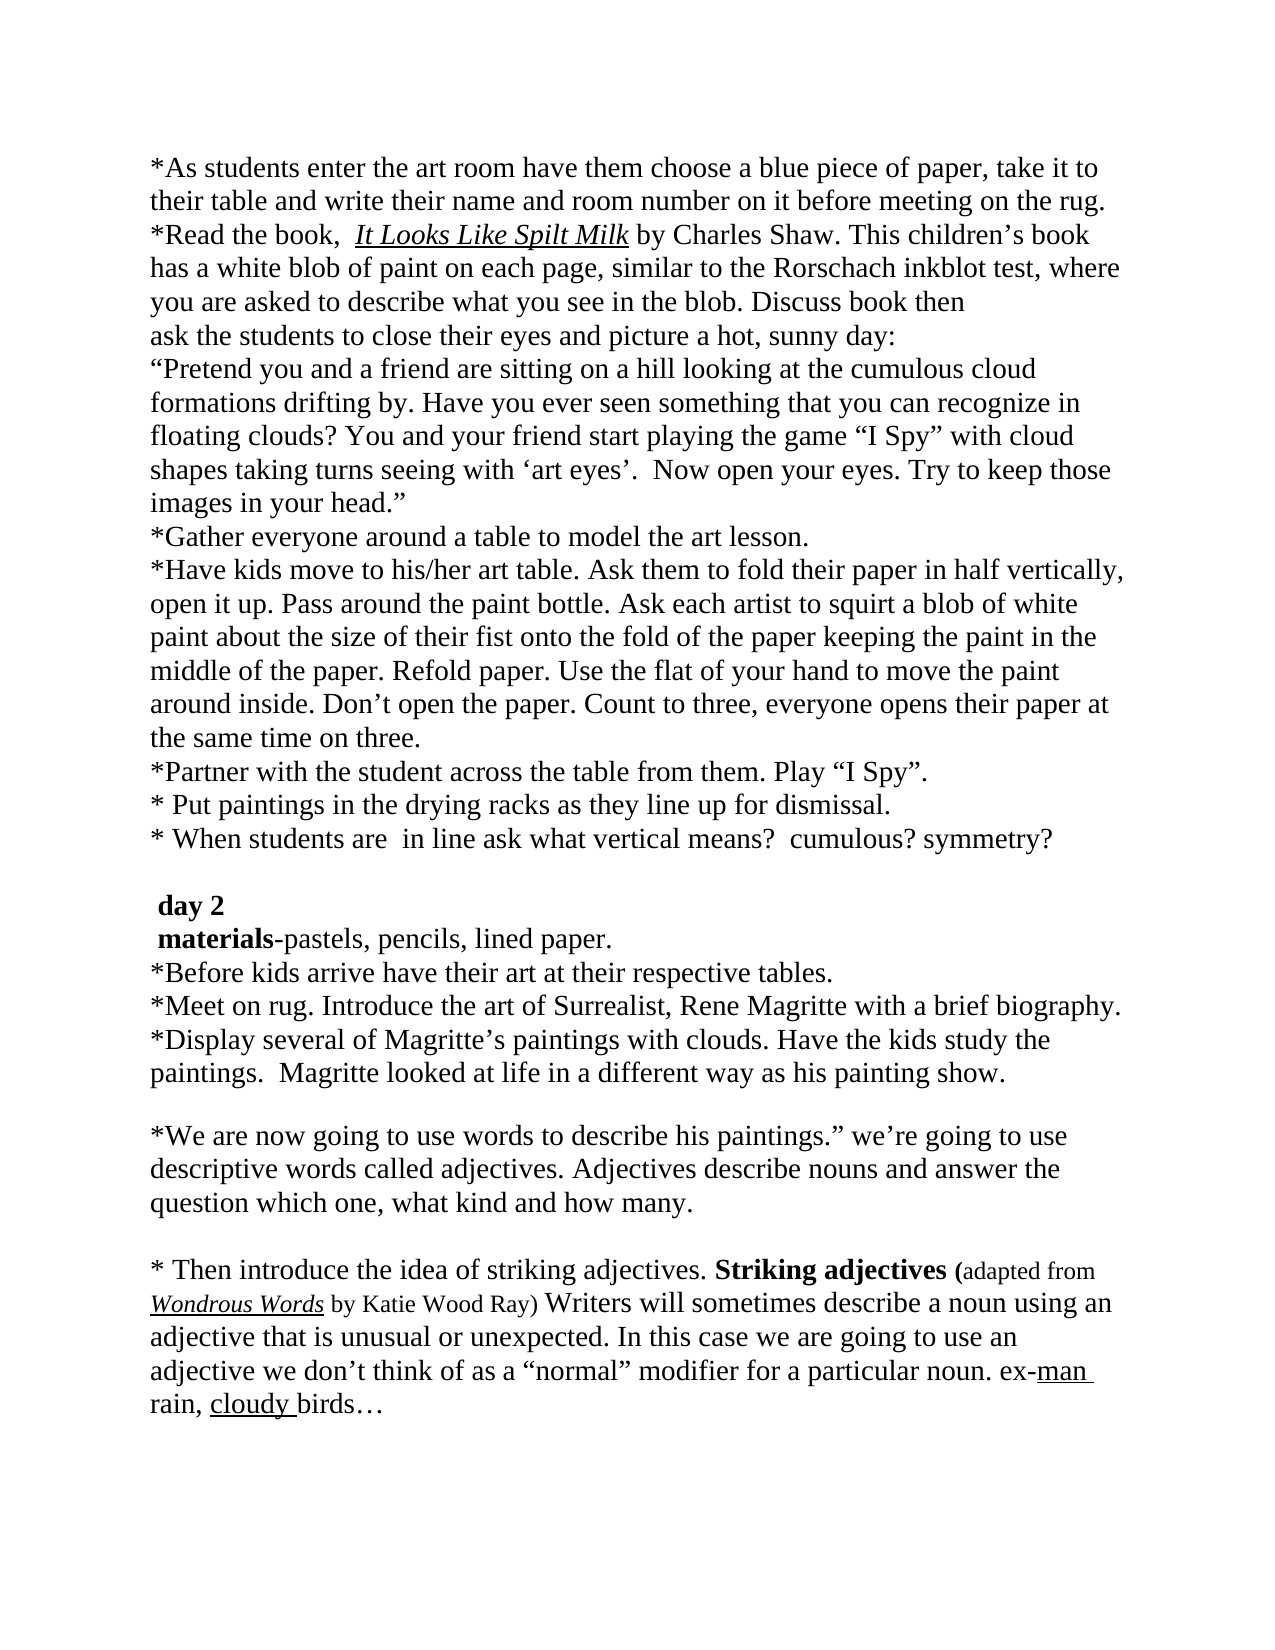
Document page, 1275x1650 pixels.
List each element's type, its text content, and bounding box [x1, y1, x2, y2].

text * Then introduce the idea of striking adjectives. Striking adjectives (adapted from Wondrous Words by Katie Wood Ray) Writers will sometimes describe a noun using an adjective that is unusual or unexpected. In this case we are going to use an adjective we don’t think of as a “normal” modifier for a particular noun. ex-man rain, cloudy birds… [150, 1252, 1125, 1420]
text ask the students to close their eyes and picture a hot, sunny day: [150, 318, 1125, 351]
text * When students are in line ask what vertical means? cumulous? symmetry? [150, 821, 1125, 854]
text *Partner with the student across the table from them. Play “I Spy”. [150, 754, 1125, 787]
text day 2 [150, 888, 1125, 921]
text *Read the book, It Looks Like Spilt Milk by Charles Shaw. This children’s book has a white blob of paint on each page, similar to the Rorschach inkblot test, where you are asked to describe what you see in the blob. Discuss book then [150, 217, 1125, 318]
text *As students enter the art room have them choose a blue piece of paper, take it to their table and write their name and room number on it before meeting on the rug. [150, 150, 1125, 217]
text *We are now going to use words to describe his paintings.” we’re going to use descriptive words called adjectives. Adjectives describe nouns and answer the question which one, what kind and how many. [150, 1118, 1125, 1218]
text *Meet on rug. Introduce the art of Surrealist, Rene Magritte with a brief biography. [150, 988, 1125, 1022]
text materials-pastels, pencils, lined paper. [150, 921, 1125, 955]
text * Put paintings in the drying racks as they line up for dismissal. [150, 787, 1125, 821]
text “Pretend you and a friend are sitting on a hill looking at the cumulous cloud formations drifting by. Have you ever seen something that you can recognize in floating clouds? You and your friend start playing the game “I Spy” with cloud shapes taking turns seeing with ‘art eyes’. Now open your eyes. Try to keep those images in your head.” [150, 351, 1125, 519]
text *Before kids arrive have their art at their respective tables. [150, 955, 1125, 988]
text *Gather everyone around a table to model the art lesson. [150, 519, 1125, 552]
text *Display several of Magritte’s paintings with clouds. Have the kids study the paintings. Magritte looked at life in a different way as his painting show. [150, 1022, 1125, 1089]
text *Have kids move to his/her art table. Ask them to fold their paper in half vertically, open it up. Pass around the paint bottle. Ask each artist to squirt a blob of white paint about the size of their fist onto the fold of the paper keeping the paint in the middle of the paper. Refold paper. Use the flat of your hand to move the paint around inside. Don’t open the paper. Count to three, everyone opens their paper at the same time on three. [150, 552, 1125, 754]
